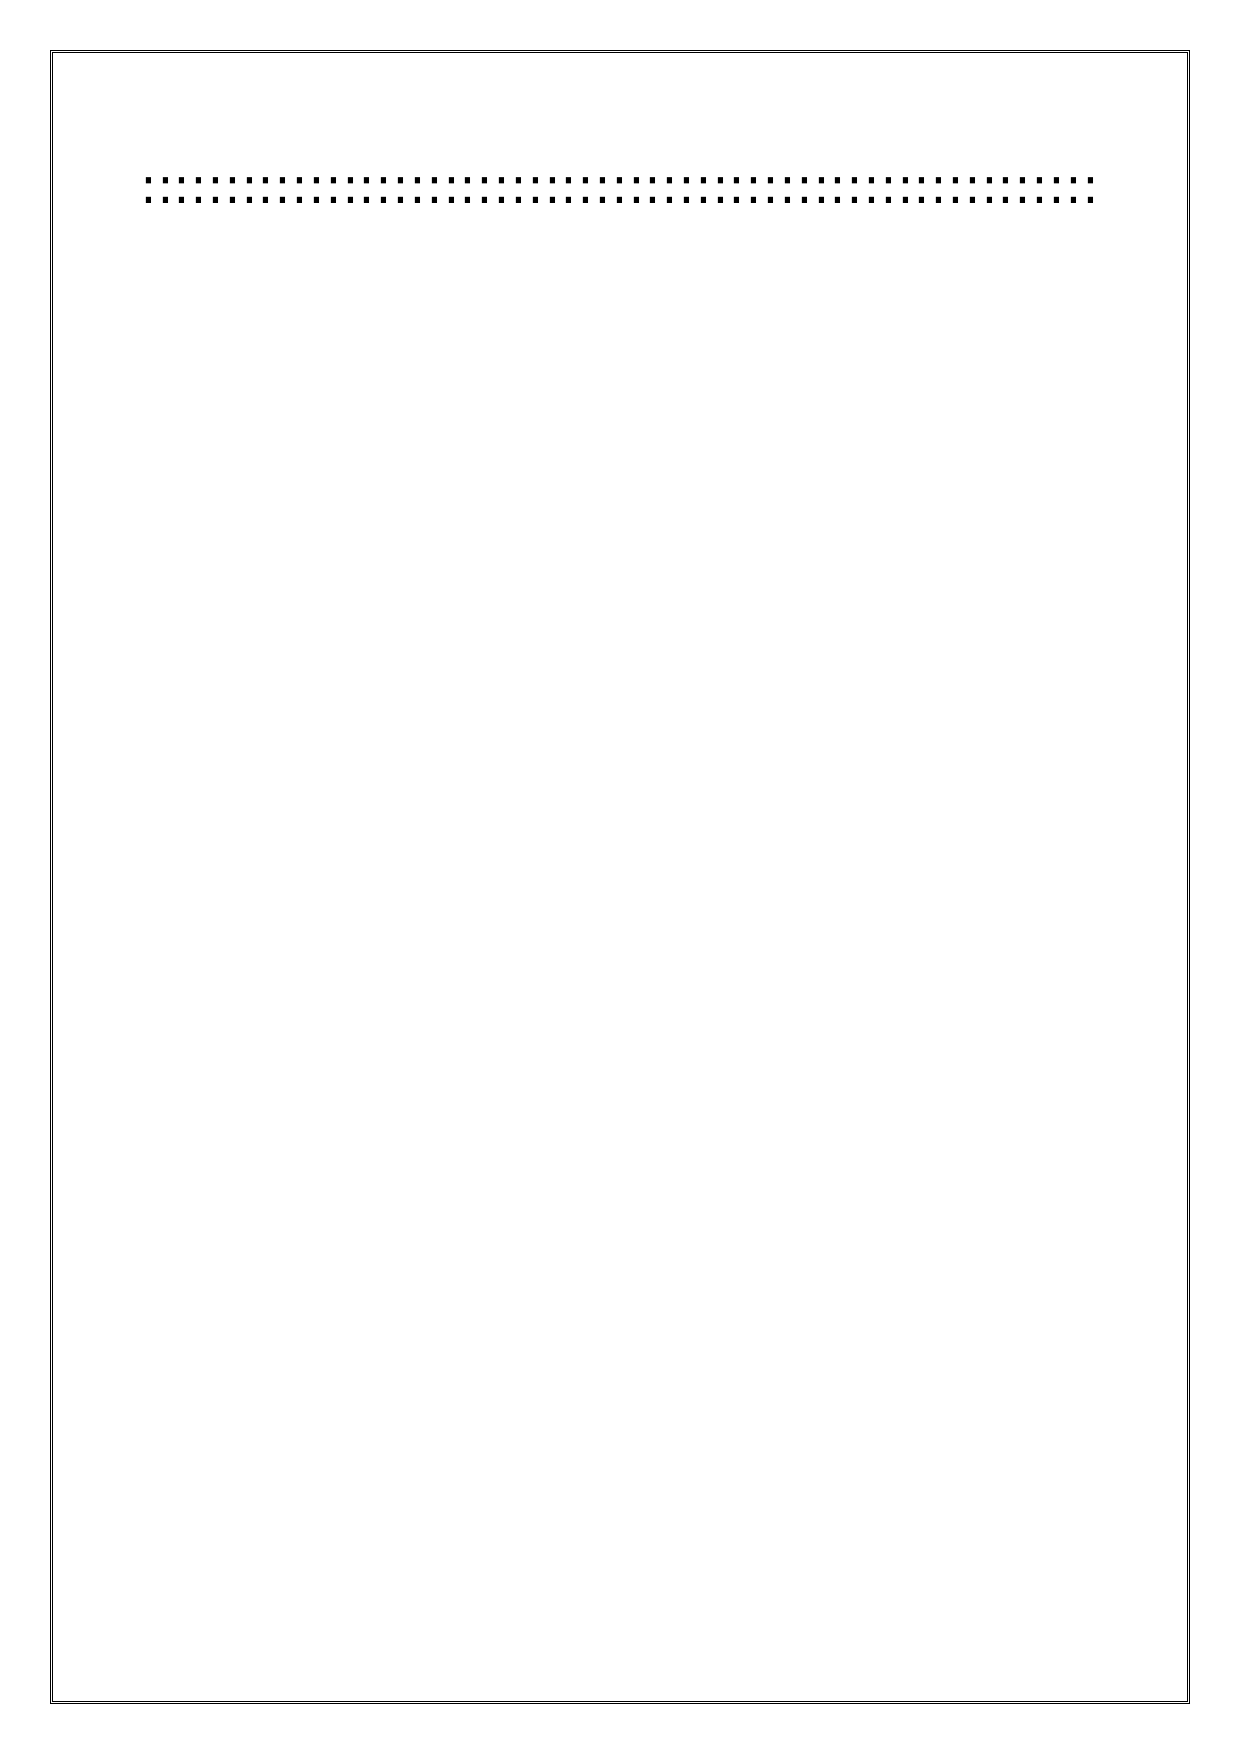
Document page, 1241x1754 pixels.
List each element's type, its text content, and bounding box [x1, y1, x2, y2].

text ::::::::::::::::::::::::::::::::::::::::::::::::::::::::: [75, 157, 1165, 215]
